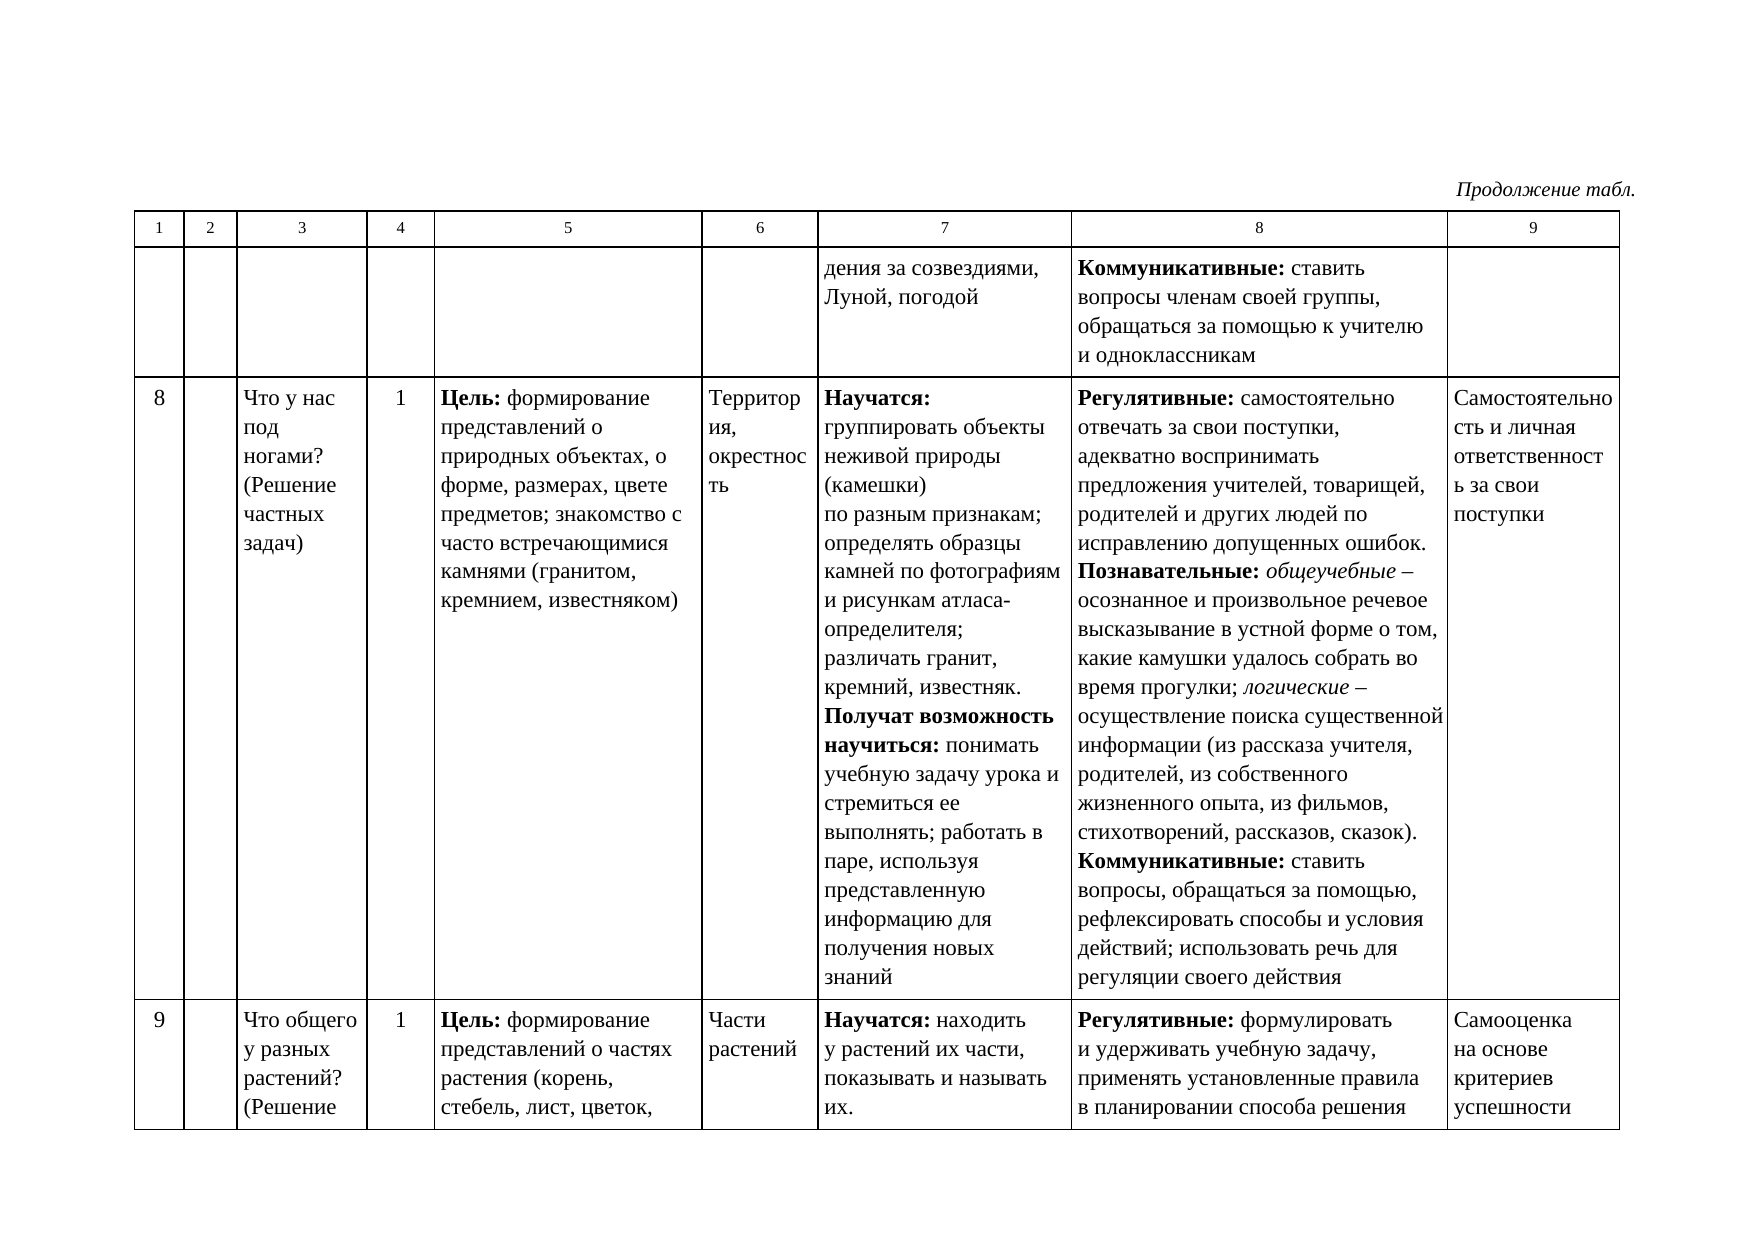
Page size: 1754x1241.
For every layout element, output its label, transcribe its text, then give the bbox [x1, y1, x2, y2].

table_header 1 [135, 212, 183, 246]
table_cell [703, 248, 817, 376]
table_cell [1448, 248, 1619, 376]
text Продолжение табл. [118, 177, 1636, 201]
table_cell Территория, окрестность [703, 378, 817, 998]
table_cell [819, 1000, 1071, 1128]
table_header 9 [1448, 212, 1619, 246]
table_cell 8 [135, 378, 183, 998]
table_cell Коммуникативные: ставить вопросы членам своей группы, обращаться за помощью к учителю и одноклассникам [1072, 248, 1447, 376]
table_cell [435, 1000, 701, 1128]
table_cell дения за созвездиями, Луной, погодой [819, 248, 1071, 376]
table_cell 1 [368, 1000, 434, 1128]
table_header 3 [238, 212, 366, 246]
table_cell [238, 248, 366, 376]
table_cell Цель: формирование представлений о природных объектах, о форме, размерах, цвете предметов; знакомство с часто встречающимися камнями (гранитом, кремнием, известняком) [435, 378, 701, 998]
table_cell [238, 1000, 366, 1128]
table_cell Что у нас под ногами? (Решение частных задач) [238, 378, 366, 998]
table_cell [1448, 1000, 1619, 1128]
table_cell 1 [368, 378, 434, 998]
table_cell 9 [135, 1000, 183, 1128]
table_cell [368, 248, 434, 376]
table_cell [185, 378, 236, 998]
table_header 8 [1072, 212, 1447, 246]
table_cell [135, 248, 183, 376]
table_header 7 [819, 212, 1071, 246]
table_header 2 [185, 212, 236, 246]
table_cell [435, 248, 701, 376]
table_header 5 [435, 212, 701, 246]
table_cell [185, 1000, 236, 1128]
table_cell Регулятивные: самостоятельно отвечать за свои поступки, адекватно воспринимать предложения учителей, товарищей, родителей и других людей по исправлению допущенных ошибок. Познавательные: общеучебные – осознанное и произвольное речевое высказывание в устной форме о том, какие камушки удалось собрать во время прогулки; логические – осуществление поиска существенной информации (из рассказа учителя, родителей, из собственного жизненного опыта, из фильмов, стихотворений, рассказов, сказок). Коммуникативные: ставить вопросы, обращаться за помощью, рефлексировать способы и условия действий; использовать речь для регуляции своего действия [1072, 378, 1447, 998]
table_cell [1072, 1000, 1447, 1128]
table_cell [185, 248, 236, 376]
table_header 6 [703, 212, 817, 246]
table_cell Самостоятельность и личная ответственность за свои поступки [1448, 378, 1619, 998]
table_header 4 [368, 212, 434, 246]
table_cell Части растений [703, 1000, 817, 1128]
table_cell Научатся: группировать объекты неживой природы (камешки) по разным признакам; определять образцы камней по фотографиям и рисункам атласа-определителя; различать гранит, кремний, известняк. Получат возможность научиться: понимать учебную задачу урока и стремиться ее выполнять; работать в паре, используя представленную информацию для получения новых знаний [819, 378, 1071, 998]
